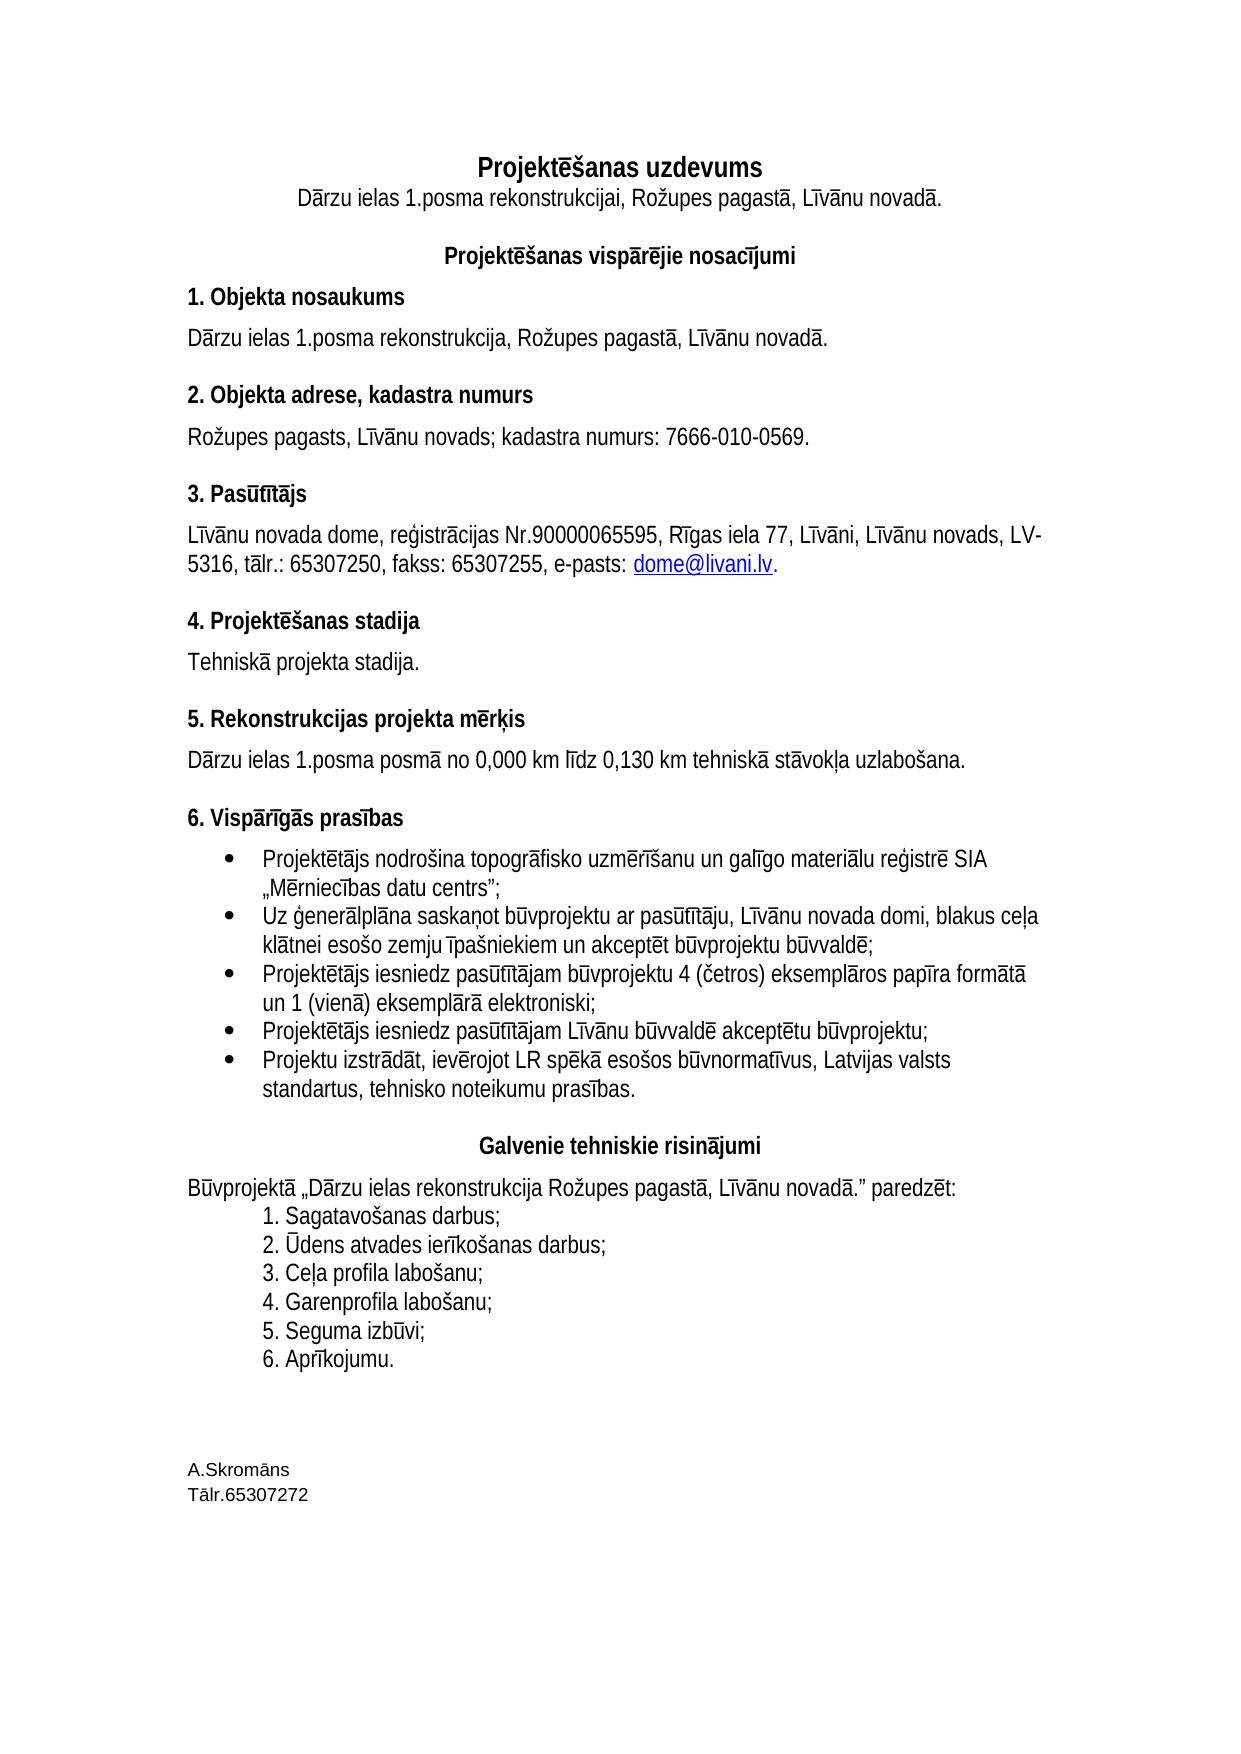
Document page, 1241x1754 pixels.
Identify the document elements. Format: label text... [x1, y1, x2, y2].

text 4. Projektēšanas stadija [187, 606, 1053, 634]
text 6. Aprīkojumu. [187, 1344, 1053, 1373]
text Dārzu ielas 1.posma rekonstrukcijai, Rožupes pagastā, Līvānu novadā. [187, 183, 1053, 212]
text Tehniskā projekta stadija. [187, 647, 1053, 676]
text Līvānu novada dome, reģistrācijas Nr.90000065595, Rīgas iela 77, Līvāni, Līvānu novads, LV-5316, tālr.: 65307250, fakss: 65307255, e-pasts: dome@livani.lv. [187, 520, 1053, 577]
text Būvprojektā „Dārzu ielas rekonstrukcija Rožupes pagastā, Līvānu novadā.” paredzēt: [187, 1172, 1053, 1201]
text A.Skromāns [187, 1459, 1053, 1481]
list Projektētājs iesniedz pasūtītājam būvprojektu 4 (četros) eksemplāros papīra formātā un 1 (vienā) eksemplārā elektroniski; [225, 959, 1053, 1016]
text Projektēšanas vispārējie nosacījumi [187, 241, 1053, 269]
list Projektētājs iesniedz pasūtītājam Līvānu būvvaldē akceptētu būvprojektu; [225, 1016, 1053, 1045]
text 2. Objekta adrese, kadastra numurs [187, 380, 1053, 409]
text Dārzu ielas 1.posma posmā no 0,000 km līdz 0,130 km tehniskā stāvokļa uzlabošana. [187, 745, 1053, 774]
list Projektētājs nodrošina topogrāfisko uzmērīšanu un galīgo materiālu reģistrē SIA „Mērniecības datu centrs”; [225, 844, 1053, 901]
text 1. Sagatavošanas darbus; [187, 1201, 1053, 1230]
list Uz ģenerālplāna saskaņot būvprojektu ar pasūtītāju, Līvānu novada domi, blakus ceļa klātnei esošo zemju īpašniekiem un akceptēt būvprojektu būvvaldē; [225, 901, 1053, 959]
text 5. Rekonstrukcijas projekta mērķis [187, 704, 1053, 733]
text Projektēšanas uzdevums [187, 150, 1053, 183]
text 5. Seguma izbūvi; [187, 1316, 1053, 1344]
text Tālr.65307272 [187, 1484, 1053, 1505]
text 4. Garenprofila labošanu; [187, 1287, 1053, 1316]
text 3. Ceļa profila labošanu; [187, 1258, 1053, 1287]
list Projektu izstrādāt, ievērojot LR spēkā esošos būvnormatīvus, Latvijas valsts standartus, tehnisko noteikumu prasības. [225, 1045, 1053, 1103]
text Rožupes pagasts, Līvānu novads; kadastra numurs: 7666-010-0569. [187, 421, 1053, 450]
text 3. Pasūtītājs [187, 479, 1053, 507]
text 1. Objekta nosaukums [187, 282, 1053, 311]
text 6. Vispārīgās prasības [187, 803, 1053, 831]
text 2. Ūdens atvades ierīkošanas darbus; [187, 1230, 1053, 1258]
text Galvenie tehniskie risinājumi [187, 1131, 1053, 1160]
text Dārzu ielas 1.posma rekonstrukcija, Rožupes pagastā, Līvānu novadā. [187, 323, 1053, 352]
